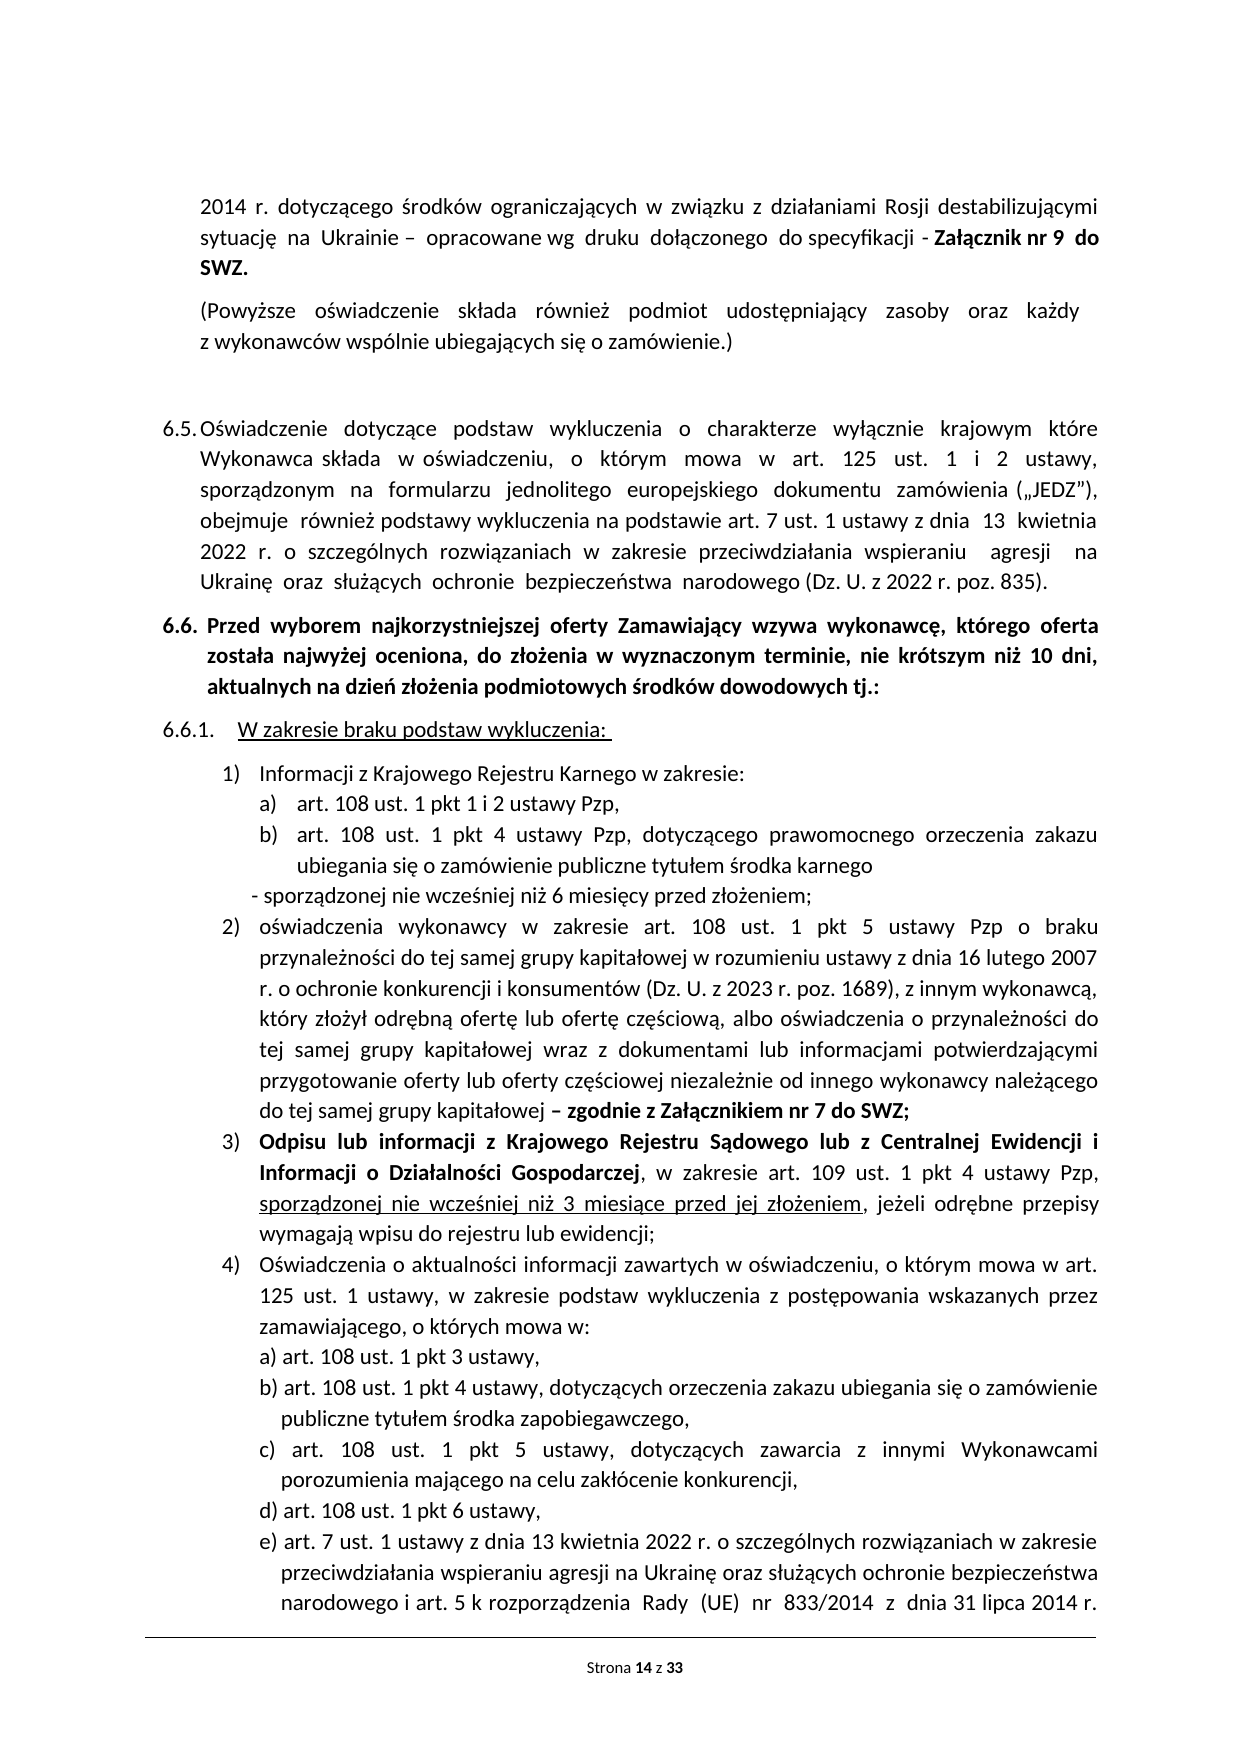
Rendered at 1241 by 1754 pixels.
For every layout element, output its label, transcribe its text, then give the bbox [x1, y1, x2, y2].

list oświadczenia wykonawcy w zakresie art. 108 ust. 1 pkt 5 ustawy Pzp o braku przynależności do tej samej grupy kapitałowej w rozumieniu ustawy z dnia 16 lutego 2007 r. o ochronie konkurencji i konsumentów (Dz. U. z 2023 r. poz. 1689), z innym wykonawcą, który złożył odrębną ofertę lub ofertę częściową, albo oświadczenia o przynależności do tej samej grupy kapitałowej wraz z dokumentami lub informacjami potwierdzającymi przygotowanie oferty lub oferty częściowej niezależnie od innego wykonawcy należącego do tej samej grupy kapitałowej – zgodnie z Załącznikiem nr 7 do SWZ; [222, 912, 1099, 1125]
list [259, 1527, 1099, 1616]
list c) art. 108 ust. 1 pkt 5 ustawy, dotyczących zawarcia z innymi Wykonawcami porozumienia mającego na celu zakłócenie konkurencji, [259, 1435, 1099, 1493]
list d) art. 108 ust. 1 pkt 6 ustawy, [259, 1496, 1099, 1524]
list W zakresie braku podstaw wykluczenia: [162, 715, 1100, 743]
list (Powyższe oświadczenie składa również podmiot udostępniający zasoby oraz każdy z wykonawców wspólnie ubiegających się o zamówienie.) [200, 297, 1099, 355]
list Przed wyborem najkorzystniejszej oferty Zamawiający wzywa wykonawcę, którego oferta została najwyżej oceniona, do złożenia w wyznaczonym terminie, nie krótszym niż 10 dni, aktualnych na dzień złożenia podmiotowych środków dowodowych tj.: [162, 611, 1099, 700]
list art. 108 ust. 1 pkt 1 i 2 ustawy Pzp, [259, 789, 1099, 817]
list Oświadczenie dotyczące podstaw wykluczenia o charakterze wyłącznie krajowym które Wykonawca składa w oświadczeniu, o którym mowa w art. 125 ust. 1 i 2 ustawy, sporządzonym na formularzu jednolitego europejskiego dokumentu zamówienia („JEDZ”), obejmuje również podstawy wykluczenia na podstawie art. 7 ust. 1 ustawy z dnia 13 kwietnia 2022 r. o szczególnych rozwiązaniach w zakresie przeciwdziałania wspieraniu agresji na Ukrainę oraz służących ochronie bezpieczeństwa narodowego (Dz. U. z 2022 r. poz. 835). [162, 414, 1099, 596]
list Oświadczenia o aktualności informacji zawartych w oświadczeniu, o którym mowa w art. 125 ust. 1 ustawy, w zakresie podstaw wykluczenia z postępowania wskazanych przez zamawiającego, o których mowa w: [222, 1250, 1099, 1340]
list Informacji z Krajowego Rejestru Karnego w zakresie: [222, 759, 1099, 787]
list a) art. 108 ust. 1 pkt 3 ustawy, [259, 1342, 1099, 1371]
list art. 108 ust. 1 pkt 4 ustawy Pzp, dotyczącego prawomocnego orzeczenia zakazu ubiegania się o zamówienie publiczne tytułem środka karnego [259, 820, 1099, 879]
list - sporządzonej nie wcześniej niż 6 miesięcy przed złożeniem; [251, 882, 1099, 909]
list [162, 192, 1099, 281]
list b) art. 108 ust. 1 pkt 4 ustawy, dotyczących orzeczenia zakazu ubiegania się o zamówienie publiczne tytułem środka zapobiegawczego, [259, 1373, 1099, 1432]
list Odpisu lub informacji z Krajowego Rejestru Sądowego lub z Centralnej Ewidencji i Informacji o Działalności Gospodarczej, w zakresie art. 109 ust. 1 pkt 4 ustawy Pzp, sporządzonej nie wcześniej niż 3 miesiące przed jej złożeniem, jeżeli odrębne przepisy wymagają wpisu do rejestru lub ewidencji; [222, 1127, 1099, 1248]
